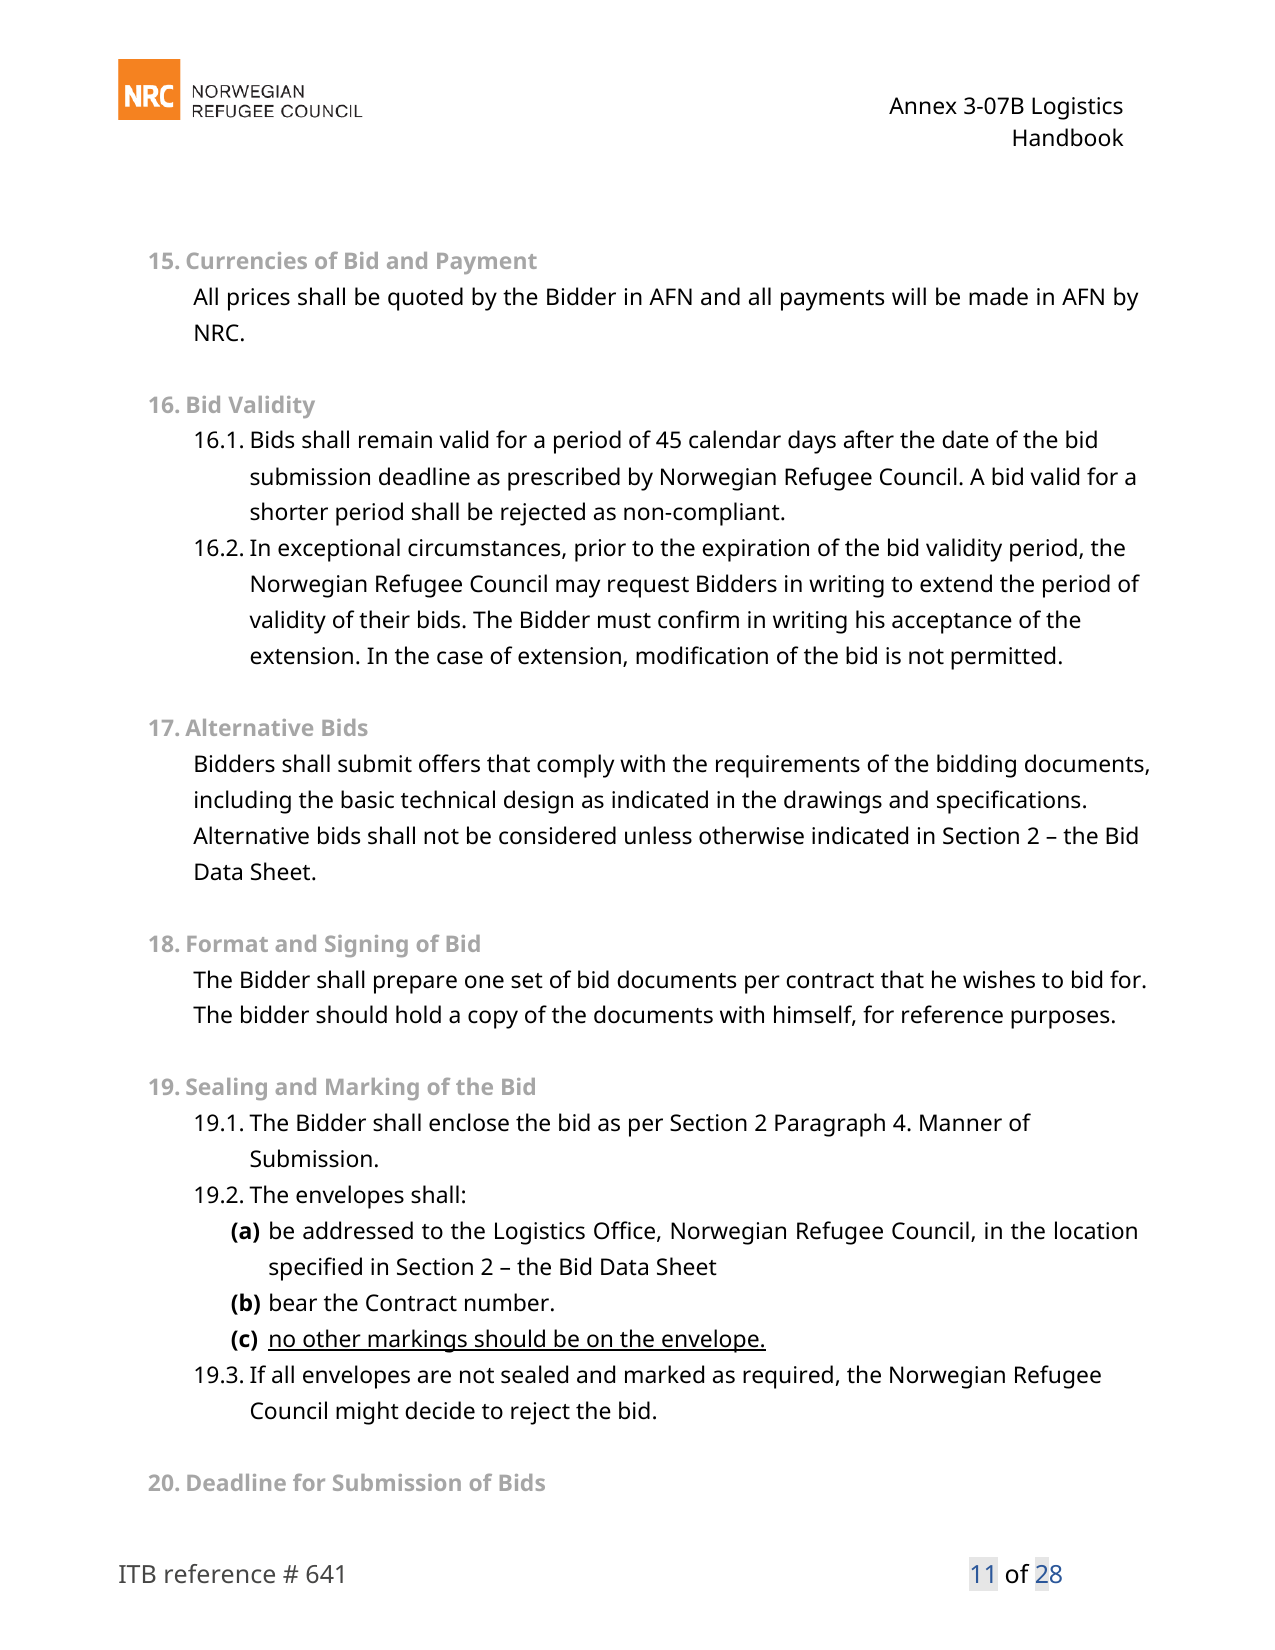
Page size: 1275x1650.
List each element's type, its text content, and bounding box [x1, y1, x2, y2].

list Sealing and Marking of the Bid [148, 1071, 1140, 1103]
list Bid Validity [148, 388, 1157, 420]
list In exceptional circumstances, prior to the expiration of the bid validity period, the Norwegian Refugee Council may request Bidders in writing to extend the period of validity of their bids. The Bidder must confirm in writing his acceptance of the extension. In the case of extension, modification of the bid is not permitted. [193, 532, 1140, 671]
list bear the Contract number. [231, 1287, 1157, 1318]
list Alternative Bids [148, 712, 1140, 743]
list Format and Signing of Bid [148, 928, 1157, 959]
list The Bidder shall enclose the bid as per Section 2 Paragraph 4. Manner of Submission. [193, 1107, 1140, 1174]
list Deadline for Submission of Bids [148, 1467, 1140, 1498]
text Bidders shall submit offers that comply with the requirements of the bidding documents, including the basic technical design as indicated in the drawings and specifications. Alternative bids shall not be considered unless otherwise indicated in Section 2 – the Bid Data Sheet. [193, 748, 1157, 887]
list Currencies of Bid and Payment [148, 245, 1157, 276]
list Bids shall remain valid for a period of 45 calendar days after the date of the bid submission deadline as prescribed by Norwegian Refugee Council. A bid valid for a shorter period shall be rejected as non-compliant. [193, 424, 1140, 528]
list The envelopes shall: [193, 1179, 1140, 1210]
picture [118, 59, 363, 120]
text All prices shall be quoted by the Bidder in AFN and all payments will be made in AFN by NRC. [193, 281, 1140, 348]
list If all envelopes are not sealed and marked as required, the Norwegian Refugee Council might decide to reject the bid. [193, 1359, 1140, 1426]
list no other markings should be on the envelope. [231, 1323, 1157, 1354]
list be addressed to the Logistics Office, Norwegian Refugee Council, in the location specified in Section 2 – the Bid Data Sheet [231, 1215, 1140, 1282]
text The Bidder shall prepare one set of bid documents per contract that he wishes to bid for. The bidder should hold a copy of the documents with himself, for reference purposes. [193, 963, 1157, 1031]
